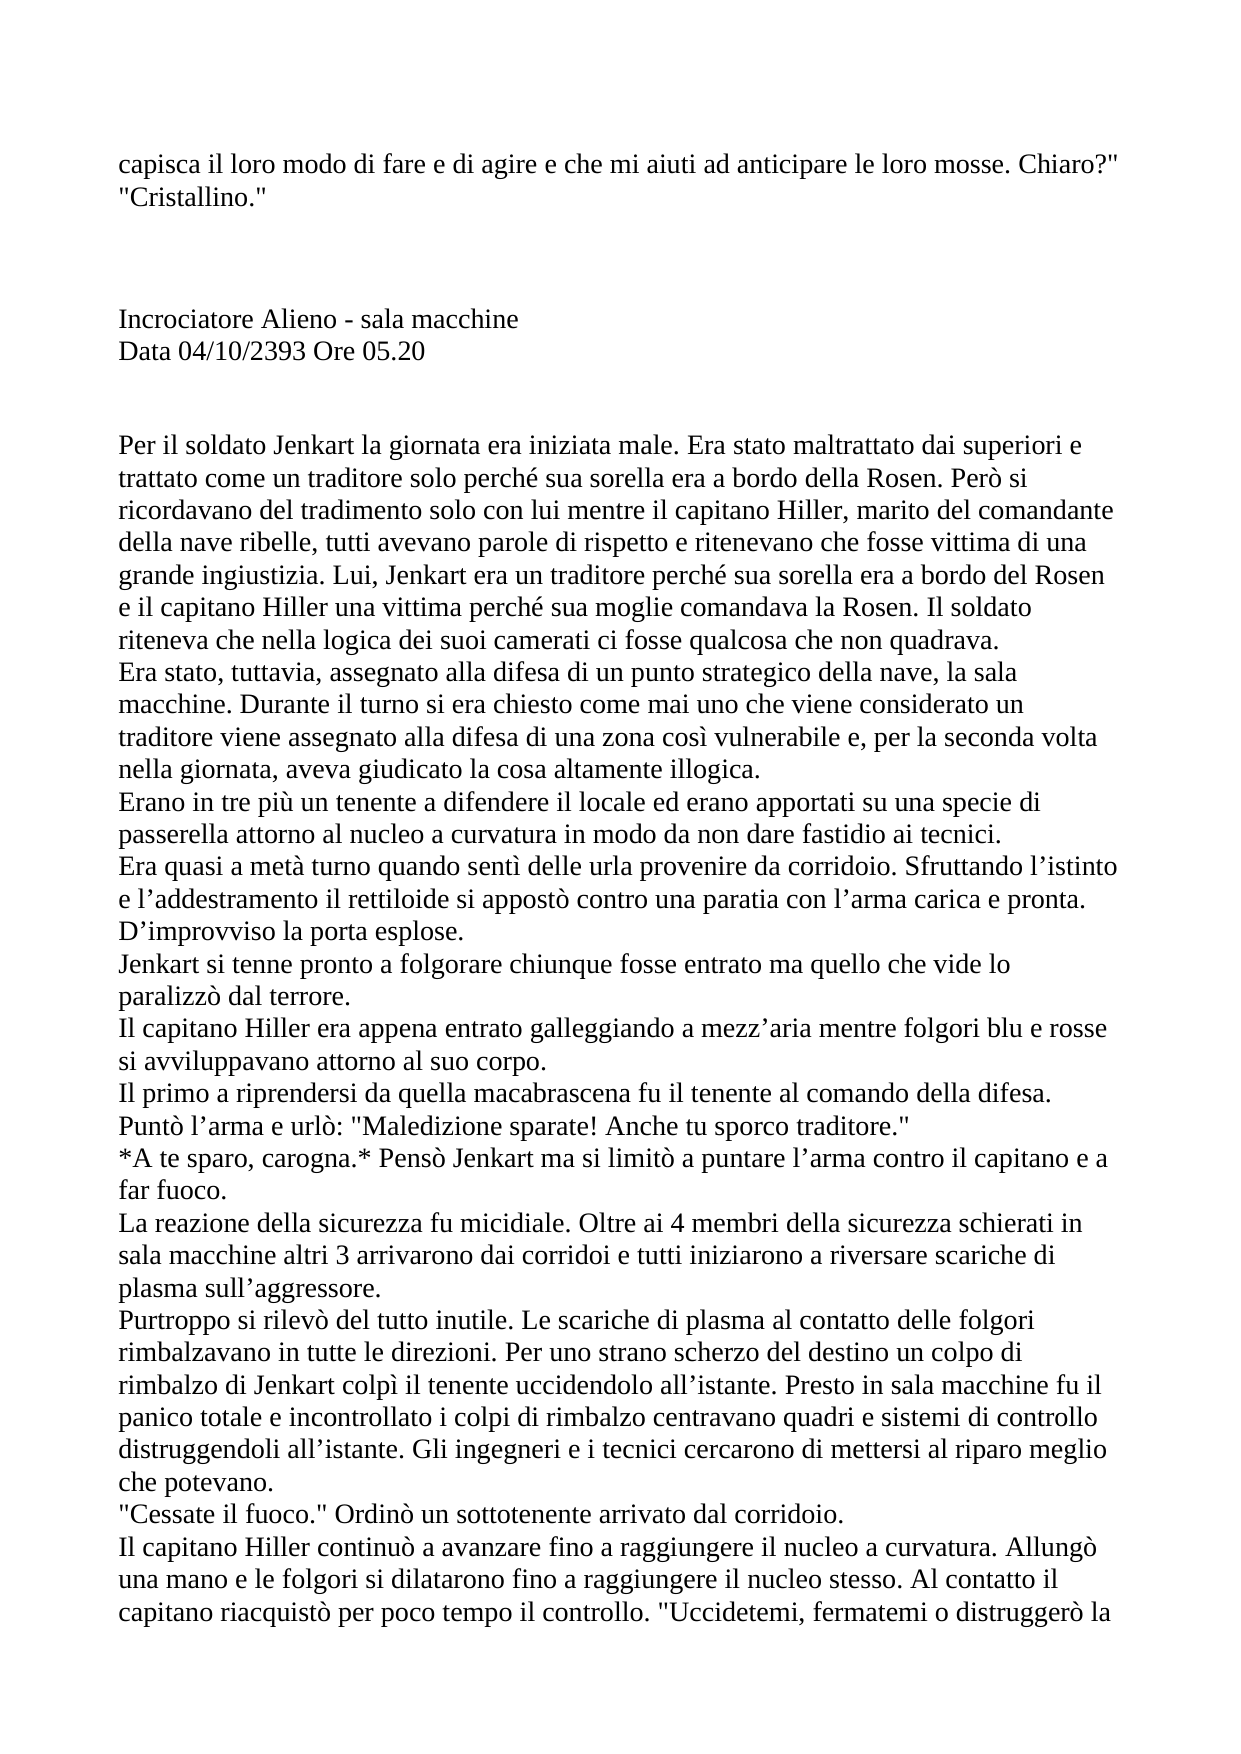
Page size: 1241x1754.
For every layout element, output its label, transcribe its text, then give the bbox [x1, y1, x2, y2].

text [118, 148, 1122, 273]
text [118, 396, 1122, 1627]
text Incrociatore Alieno - sala macchine Data 04/10/2393 Ore 05.20 [118, 302, 1122, 367]
